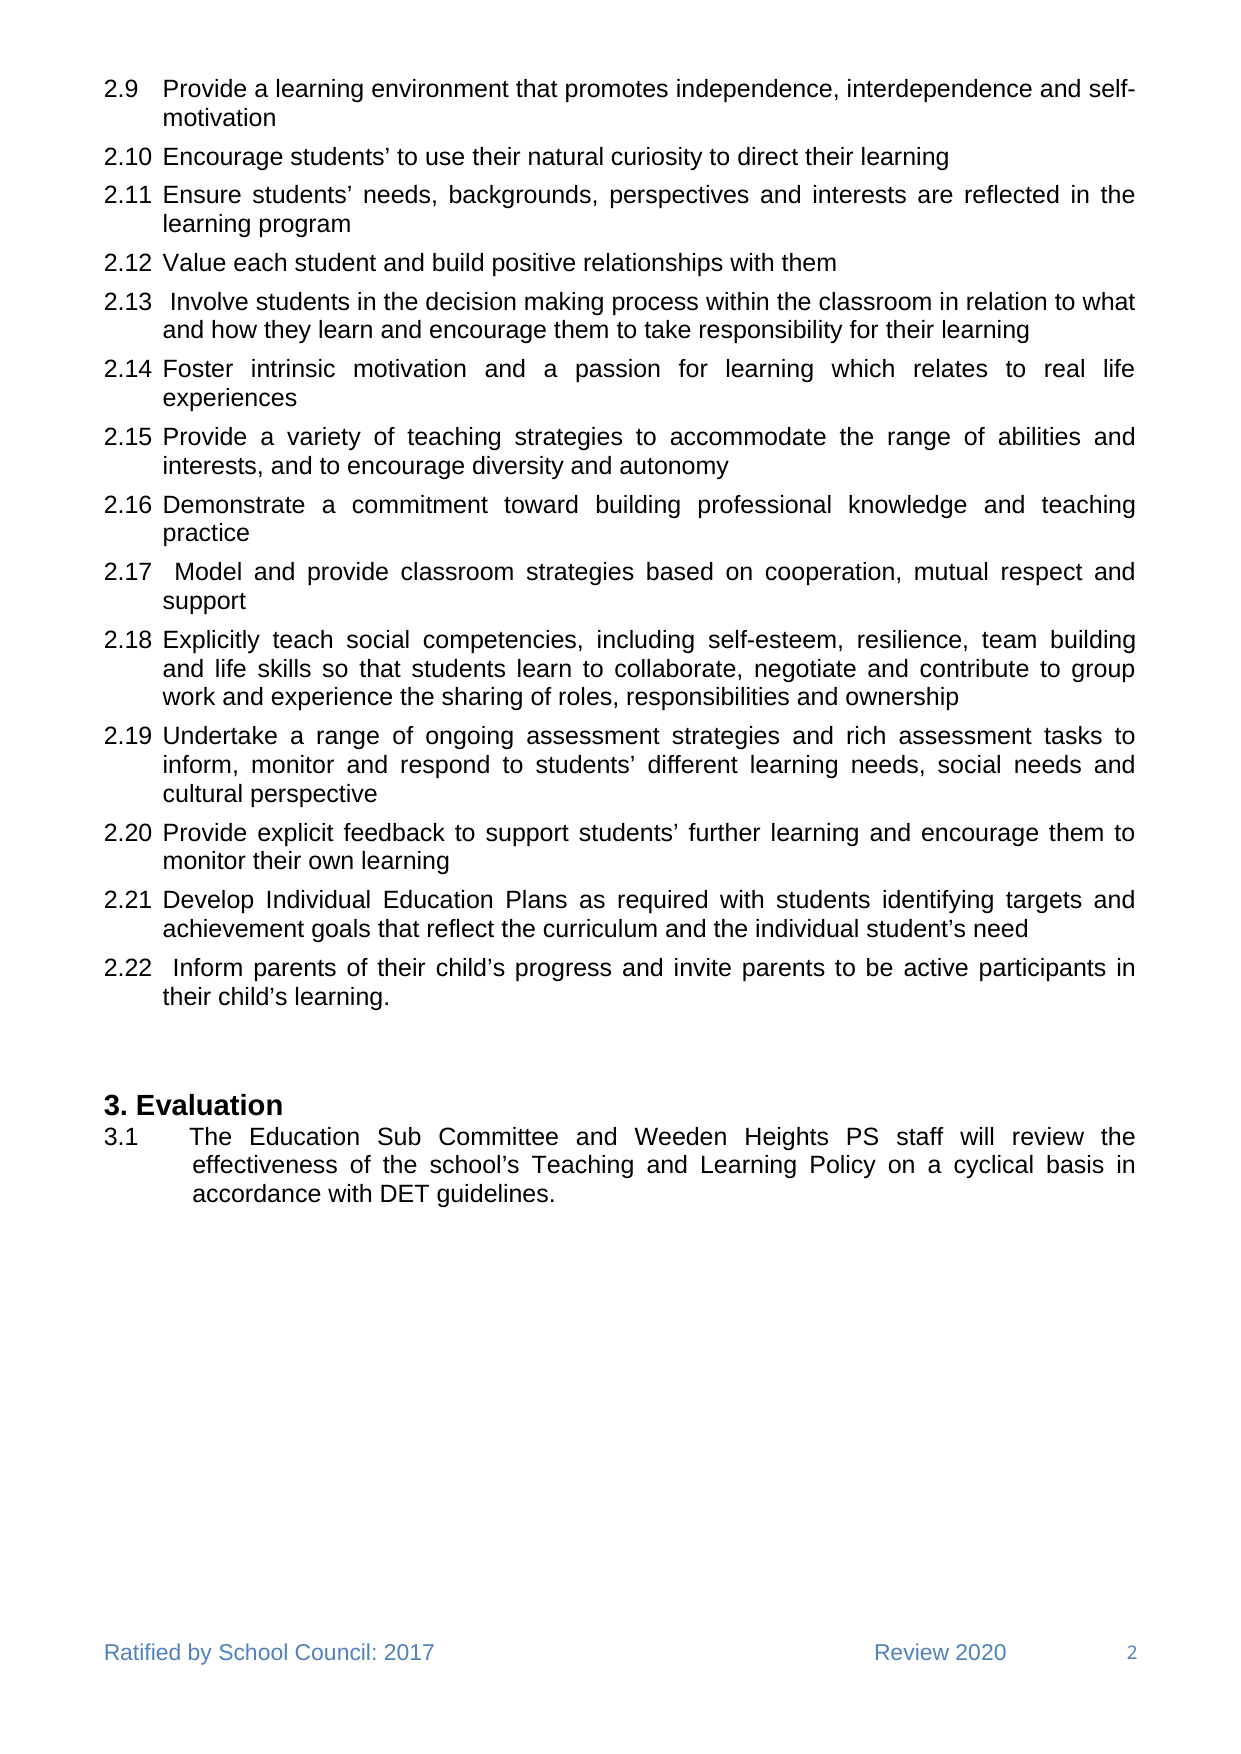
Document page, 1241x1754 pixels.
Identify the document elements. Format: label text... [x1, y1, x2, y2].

list Involve students in the decision making process within the classroom in relation to what and how they learn and encourage them to take responsibility for their learning [103, 287, 1137, 344]
list Provide a learning environment that promotes independence, interdependence and self-motivation [103, 74, 1137, 131]
text 3. Evaluation [103, 1088, 1137, 1121]
list Develop Individual Education Plans as required with students identifying targets and achievement goals that reflect the curriculum and the individual student’s need [103, 885, 1137, 943]
list Encourage students’ to use their natural curiosity to direct their learning [103, 141, 1137, 170]
list Model and provide classroom strategies based on cooperation, mutual respect and support [103, 557, 1137, 615]
list Value each student and build positive relationships with them [103, 248, 1137, 277]
list Provide explicit feedback to support students’ further learning and encourage them to monitor their own learning [103, 817, 1137, 875]
list Explicitly teach social competencies, including self-esteem, resilience, team building and life skills so that students learn to collaborate, negotiate and contribute to group work and experience the sharing of roles, responsibilities and ownership [103, 625, 1137, 711]
list Provide a variety of teaching strategies to accommodate the range of abilities and interests, and to encourage diversity and autonomy [103, 422, 1137, 479]
list Foster intrinsic motivation and a passion for learning which relates to real life experiences [103, 354, 1137, 412]
list Inform parents of their child’s progress and invite parents to be active participants in their child’s learning. [103, 953, 1137, 1010]
list Ensure students’ needs, backgrounds, perspectives and interests are reflected in the learning program [103, 180, 1137, 238]
list Demonstrate a commitment toward building professional knowledge and teaching practice [103, 489, 1137, 547]
list Undertake a range of ongoing assessment strategies and rich assessment tasks to inform, monitor and respond to students’ different learning needs, social needs and cultural perspective [103, 721, 1137, 807]
text 3.1 The Education Sub Committee and Weeden Heights PS staff will review the effectiveness of the school’s Teaching and Learning Policy on a cyclical basis in accordance with DET guidelines. [103, 1121, 1137, 1208]
